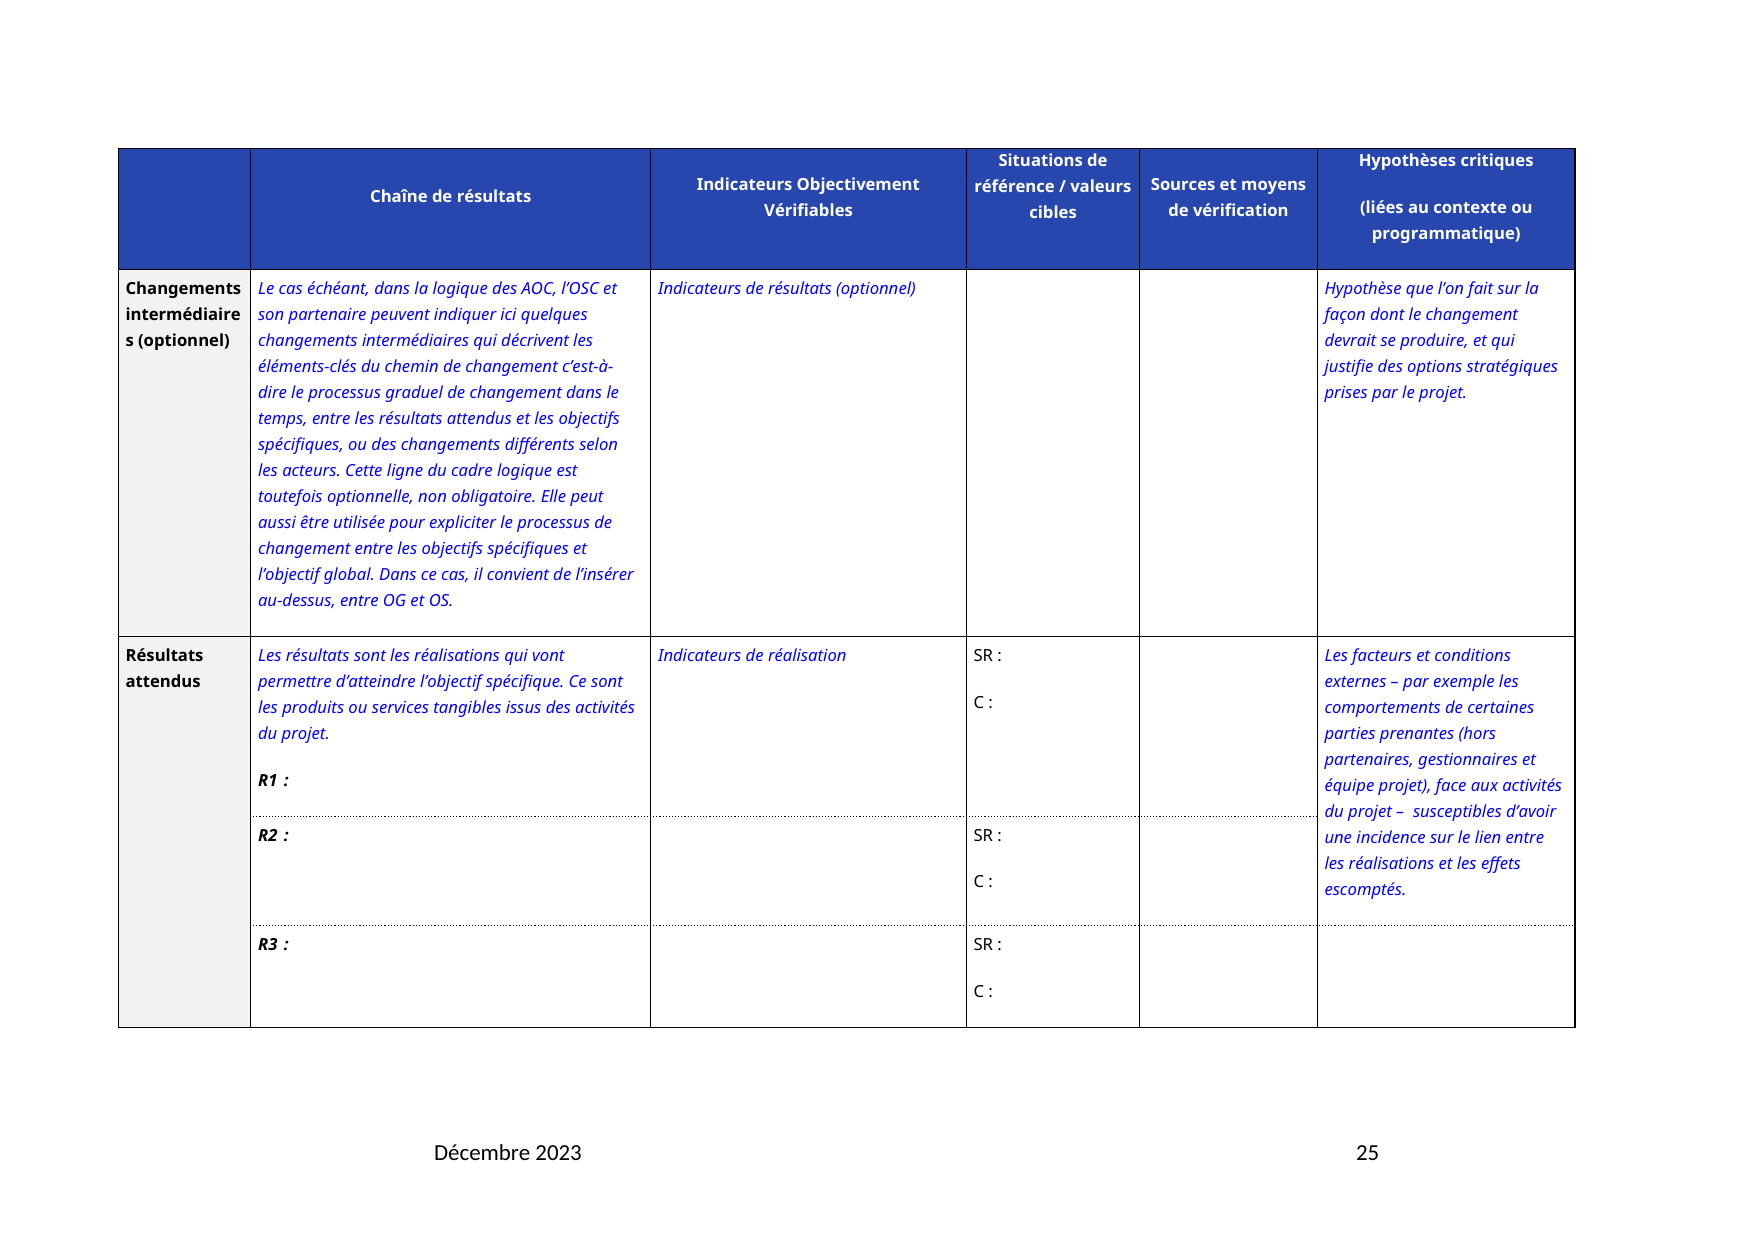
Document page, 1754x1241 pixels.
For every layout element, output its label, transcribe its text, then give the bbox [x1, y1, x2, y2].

table_header [119, 149, 250, 269]
table_cell SR : C : [967, 925, 1139, 1027]
table_cell Hypothèse que l’on fait sur la façon dont le changement devrait se produire, et qui justifie des options stratégiques prises par le projet. [1318, 270, 1574, 636]
table_header Chaîne de résultats [251, 149, 650, 269]
table_cell Indicateurs de résultats (optionnel) [651, 270, 966, 636]
table_cell Les résultats sont les réalisations qui vont permettre d’atteindre l’objectif spécifique. Ce sont les produits ou services tangibles issus des activités du projet. R1 : [251, 637, 650, 816]
table_cell Changements intermédiaires (optionnel) [119, 270, 250, 636]
table_cell Résultats attendus [119, 637, 250, 1027]
table_cell R2 : [251, 816, 650, 925]
table_header Situations de référence / valeurs cibles [967, 149, 1139, 269]
table_header Hypothèses critiques (liées au contexte ou programmatique) [1318, 149, 1574, 269]
table_cell [1140, 270, 1317, 636]
table_cell [1140, 816, 1317, 925]
table_cell R3 : [251, 925, 650, 1027]
table_cell Les facteurs et conditions externes – par exemple les comportements de certaines parties prenantes (hors partenaires, gestionnaires et équipe projet), face aux activités du projet – susceptibles d’avoir une incidence sur le lien entre les réalisations et les effets escomptés. [1318, 637, 1574, 925]
table_cell [1140, 925, 1317, 1027]
table_cell [1318, 925, 1574, 1027]
table_cell [651, 925, 966, 1027]
table_cell SR : C : [967, 816, 1139, 925]
table_cell Le cas échéant, dans la logique des AOC, l’OSC et son partenaire peuvent indiquer ici quelques changements intermédiaires qui décrivent les éléments-clés du chemin de changement c’est-à-dire le processus graduel de changement dans le temps, entre les résultats attendus et les objectifs spécifiques, ou des changements différents selon les acteurs. Cette ligne du cadre logique est toutefois optionnelle, non obligatoire. Elle peut aussi être utilisée pour expliciter le processus de changement entre les objectifs spécifiques et l’objectif global. Dans ce cas, il convient de l’insérer au-dessus, entre OG et OS. [251, 270, 650, 636]
table_cell [651, 816, 966, 925]
table_header Sources et moyens de vérification [1140, 149, 1317, 269]
table_header Indicateurs Objectivement Vérifiables [651, 149, 966, 269]
table_cell SR : C : [967, 637, 1139, 816]
table_cell Indicateurs de réalisation [651, 637, 966, 816]
table_cell [967, 270, 1139, 636]
table_cell [1140, 637, 1317, 816]
